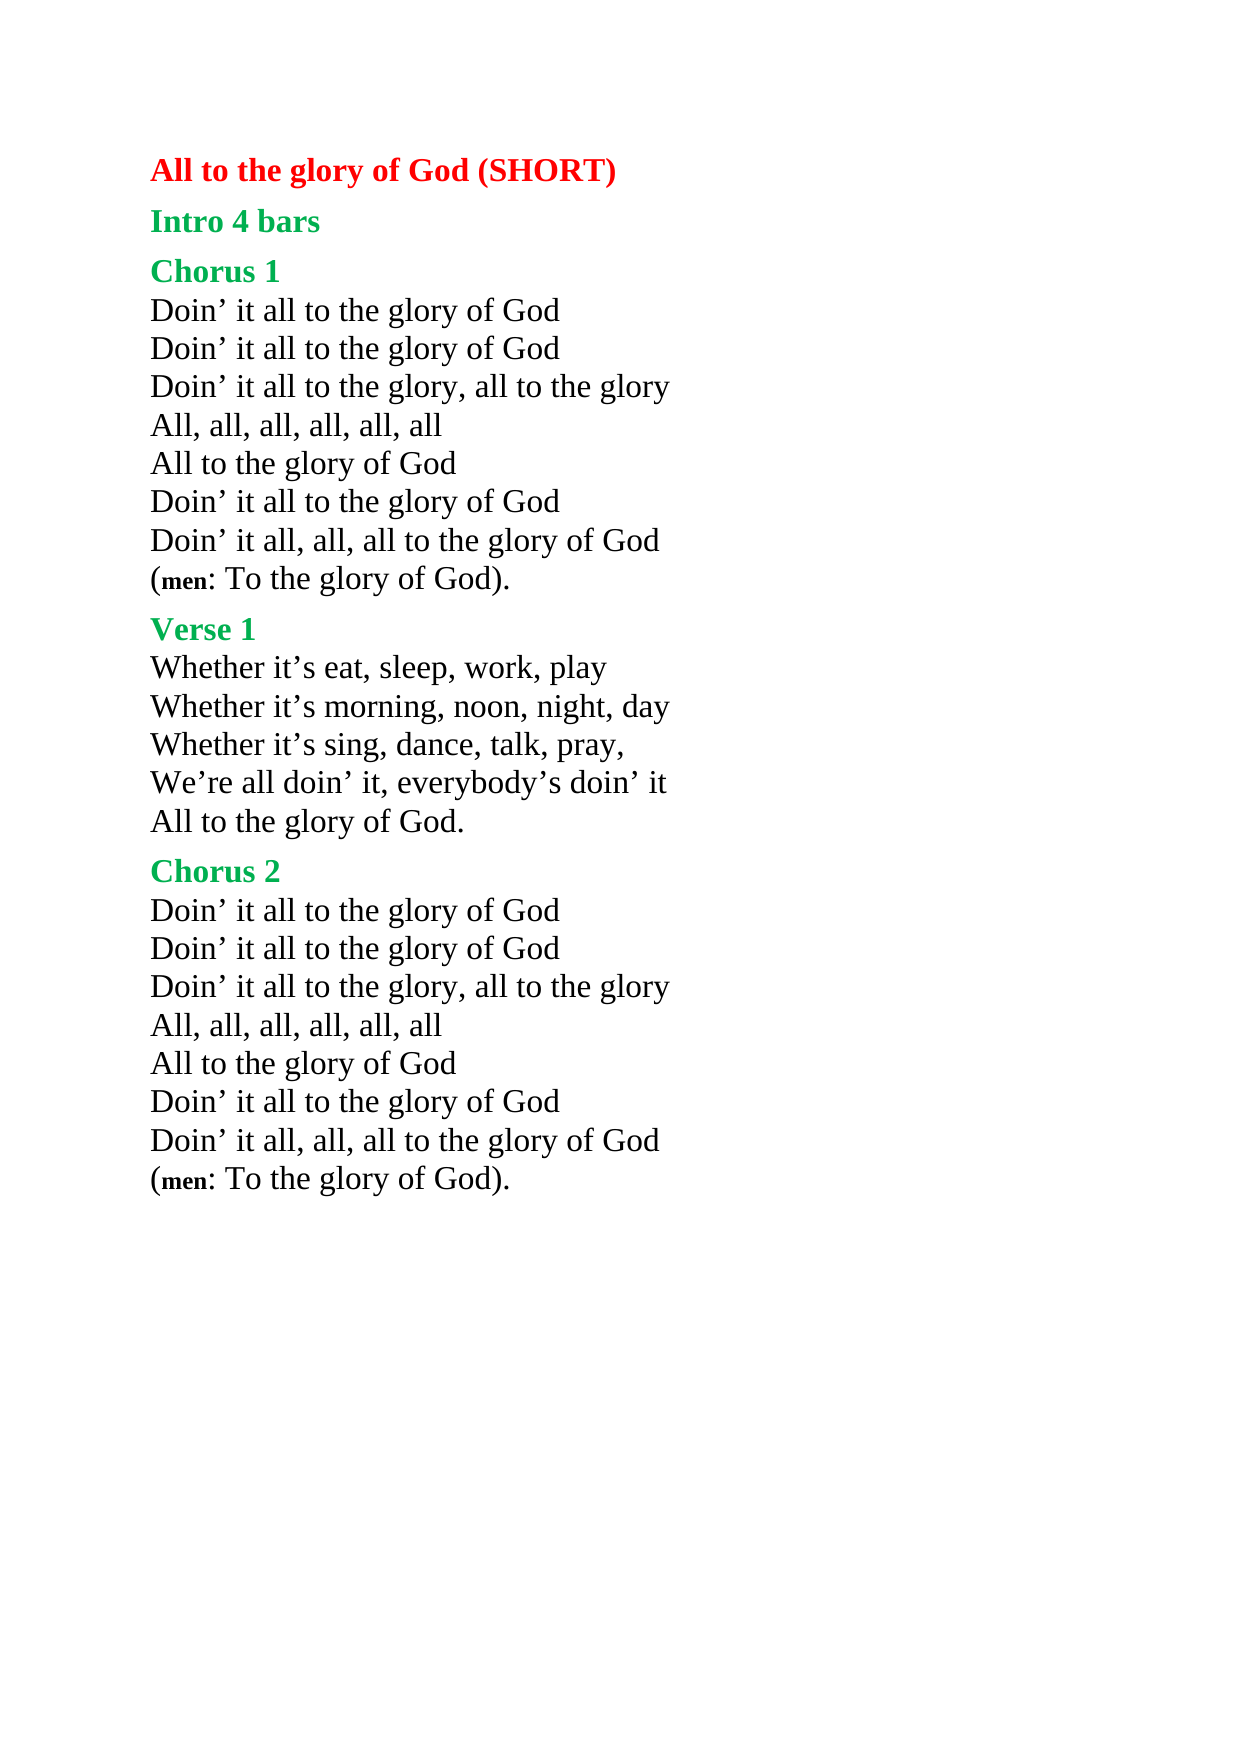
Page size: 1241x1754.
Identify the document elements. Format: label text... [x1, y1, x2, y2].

text Doin’ it all to the glory of God [150, 290, 1090, 328]
text (men: To the glory of God). [150, 1158, 1090, 1197]
text Whether it’s sing, dance, talk, pray, [150, 724, 1090, 762]
text Whether it’s morning, noon, night, day [150, 686, 1090, 724]
text Doin’ it all to the glory of God [150, 328, 1090, 367]
text All to the glory of God [150, 1043, 1090, 1082]
text Doin’ it all to the glory, all to the glory [150, 967, 1090, 1005]
text Doin’ it all to the glory of God [150, 1082, 1090, 1120]
text Chorus 1 [150, 252, 1090, 290]
text All to the glory of God. [150, 801, 1090, 839]
text (men: To the glory of God). [150, 558, 1090, 597]
text Intro 4 bars [150, 201, 1090, 239]
text All, all, all, all, all, all [150, 1005, 1090, 1043]
text All to the glory of God [150, 443, 1090, 482]
text All to the glory of God (SHORT) [150, 150, 1090, 188]
text Chorus 2 [150, 852, 1090, 890]
text Doin’ it all to the glory of God [150, 928, 1090, 967]
text Verse 1 [150, 609, 1090, 647]
text Doin’ it all to the glory, all to the glory [150, 367, 1090, 405]
text Doin’ it all, all, all to the glory of God [150, 1120, 1090, 1158]
text Doin’ it all to the glory of God [150, 890, 1090, 928]
text All, all, all, all, all, all [150, 405, 1090, 443]
text Doin’ it all, all, all to the glory of God [150, 520, 1090, 558]
text Whether it’s eat, sleep, work, play [150, 647, 1090, 686]
text Doin’ it all to the glory of God [150, 482, 1090, 520]
text We’re all doin’ it, everybody’s doin’ it [150, 762, 1090, 801]
